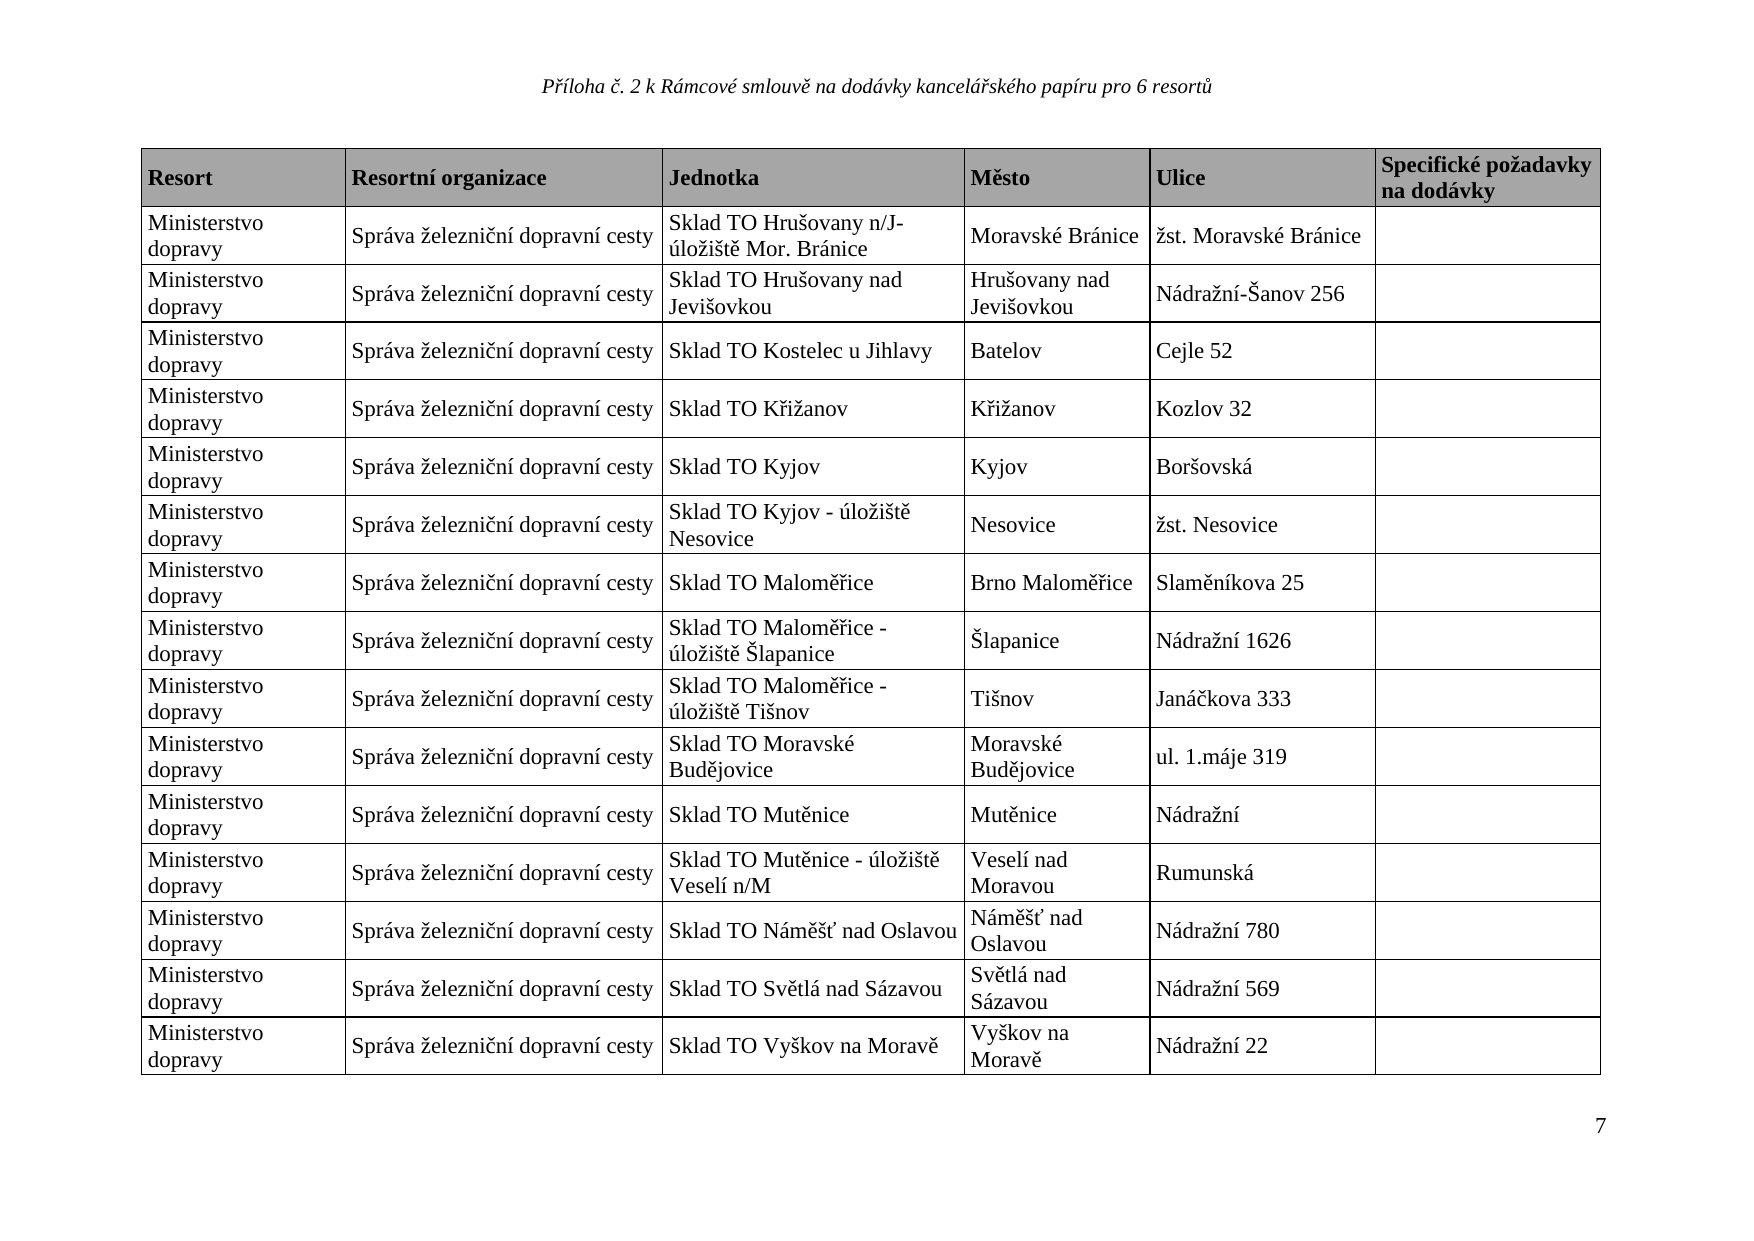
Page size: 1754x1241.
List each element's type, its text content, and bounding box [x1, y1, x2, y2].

table_header Resortní organizace [346, 149, 662, 206]
table_cell Správa železniční dopravní cesty [346, 438, 662, 495]
table_cell Sklad TO Maloměřice - úložiště Šlapanice [663, 612, 964, 669]
table_cell Sklad TO Mutěnice [663, 786, 964, 843]
table_cell Ministerstvo dopravy [142, 902, 345, 958]
table_cell Nádražní 780 [1151, 902, 1375, 958]
table_cell Nádražní 569 [1151, 960, 1375, 1016]
table_cell Správa železniční dopravní cesty [346, 323, 662, 379]
table_cell Správa železniční dopravní cesty [346, 496, 662, 553]
table_cell Sklad TO Vyškov na Moravě [663, 1018, 964, 1074]
table_cell Nesovice [965, 496, 1149, 553]
table_cell [1376, 728, 1600, 785]
table_cell žst. Moravské Bránice [1151, 207, 1375, 263]
table_cell [1376, 554, 1600, 611]
table_cell Sklad TO Kyjov [663, 438, 964, 495]
table_cell Sklad TO Hrušovany n/J-úložiště Mor. Bránice [663, 207, 964, 263]
table_cell Ministerstvo dopravy [142, 554, 345, 611]
table_cell [1376, 786, 1600, 843]
table_cell Sklad TO Maloměřice - úložiště Tišnov [663, 670, 964, 727]
table_cell Moravské Budějovice [965, 728, 1149, 785]
table_cell Ministerstvo dopravy [142, 786, 345, 843]
table_cell Sklad TO Křižanov [663, 380, 964, 437]
table_cell [1376, 612, 1600, 669]
table_cell Správa železniční dopravní cesty [346, 265, 662, 321]
table_cell Ministerstvo dopravy [142, 265, 345, 321]
table_cell Správa železniční dopravní cesty [346, 670, 662, 727]
table_cell Kozlov 32 [1151, 380, 1375, 437]
table_cell [1376, 207, 1600, 263]
table_cell [1376, 323, 1600, 379]
table_cell Správa železniční dopravní cesty [346, 728, 662, 785]
table_cell Sklad TO Kyjov - úložiště Nesovice [663, 496, 964, 553]
table_cell Správa železniční dopravní cesty [346, 844, 662, 901]
table_cell Tišnov [965, 670, 1149, 727]
table_cell [1376, 496, 1600, 553]
table_cell Ministerstvo dopravy [142, 438, 345, 495]
table_cell Správa železniční dopravní cesty [346, 1018, 662, 1074]
table_cell [1376, 380, 1600, 437]
table_cell [1376, 902, 1600, 958]
table_cell Nádražní [1151, 786, 1375, 843]
table_header Ulice [1151, 149, 1375, 206]
table_cell Sklad TO Hrušovany nad Jevišovkou [663, 265, 964, 321]
table_cell Janáčkova 333 [1151, 670, 1375, 727]
table_cell ul. 1.máje 319 [1151, 728, 1375, 785]
table_cell Sklad TO Náměšť nad Oslavou [663, 902, 964, 958]
table_cell žst. Nesovice [1151, 496, 1375, 553]
table_header Jednotka [663, 149, 964, 206]
table_cell Moravské Bránice [965, 207, 1149, 263]
table_cell [1376, 265, 1600, 321]
table_cell Ministerstvo dopravy [142, 1018, 345, 1074]
table_cell [1376, 670, 1600, 727]
table_cell Ministerstvo dopravy [142, 207, 345, 263]
table_cell Boršovská [1151, 438, 1375, 495]
table_cell Správa železniční dopravní cesty [346, 960, 662, 1016]
table_cell [1376, 844, 1600, 901]
table_cell [1376, 438, 1600, 495]
table_cell Nádražní-Šanov 256 [1151, 265, 1375, 321]
table_cell Správa železniční dopravní cesty [346, 554, 662, 611]
table_cell Křižanov [965, 380, 1149, 437]
table_cell Cejle 52 [1151, 323, 1375, 379]
table_cell Sklad TO Kostelec u Jihlavy [663, 323, 964, 379]
table_cell Ministerstvo dopravy [142, 496, 345, 553]
table_cell Ministerstvo dopravy [142, 728, 345, 785]
table_cell Správa železniční dopravní cesty [346, 902, 662, 958]
table_cell Správa železniční dopravní cesty [346, 786, 662, 843]
table_header Resort [142, 149, 345, 206]
table_header Město [965, 149, 1149, 206]
table_cell Mutěnice [965, 786, 1149, 843]
table_cell Ministerstvo dopravy [142, 612, 345, 669]
table_cell Rumunská [1151, 844, 1375, 901]
table_cell Sklad TO Světlá nad Sázavou [663, 960, 964, 1016]
table_cell [1376, 960, 1600, 1016]
table_cell Náměšť nad Oslavou [965, 902, 1149, 958]
table_cell Batelov [965, 323, 1149, 379]
table_cell Sklad TO Mutěnice - úložiště Veselí n/M [663, 844, 964, 901]
table_cell Ministerstvo dopravy [142, 960, 345, 1016]
table_cell Ministerstvo dopravy [142, 670, 345, 727]
table_cell Správa železniční dopravní cesty [346, 612, 662, 669]
table_cell Šlapanice [965, 612, 1149, 669]
table_cell Sklad TO Maloměřice [663, 554, 964, 611]
table_cell Nádražní 22 [1151, 1018, 1375, 1074]
table_cell Veselí nad Moravou [965, 844, 1149, 901]
table_cell Hrušovany nad Jevišovkou [965, 265, 1149, 321]
table_cell [1376, 1018, 1600, 1074]
table_header Specifické požadavky na dodávky [1376, 149, 1600, 206]
table_cell Správa železniční dopravní cesty [346, 207, 662, 263]
table_cell Světlá nad Sázavou [965, 960, 1149, 1016]
table_cell Brno Maloměřice [965, 554, 1149, 611]
table_cell Nádražní 1626 [1151, 612, 1375, 669]
table_cell Vyškov na Moravě [965, 1018, 1149, 1074]
table_cell Ministerstvo dopravy [142, 380, 345, 437]
table_cell Kyjov [965, 438, 1149, 495]
table_cell Správa železniční dopravní cesty [346, 380, 662, 437]
table_cell Ministerstvo dopravy [142, 323, 345, 379]
table_cell Slaměníkova 25 [1151, 554, 1375, 611]
table_cell Sklad TO Moravské Budějovice [663, 728, 964, 785]
table_cell Ministerstvo dopravy [142, 844, 345, 901]
